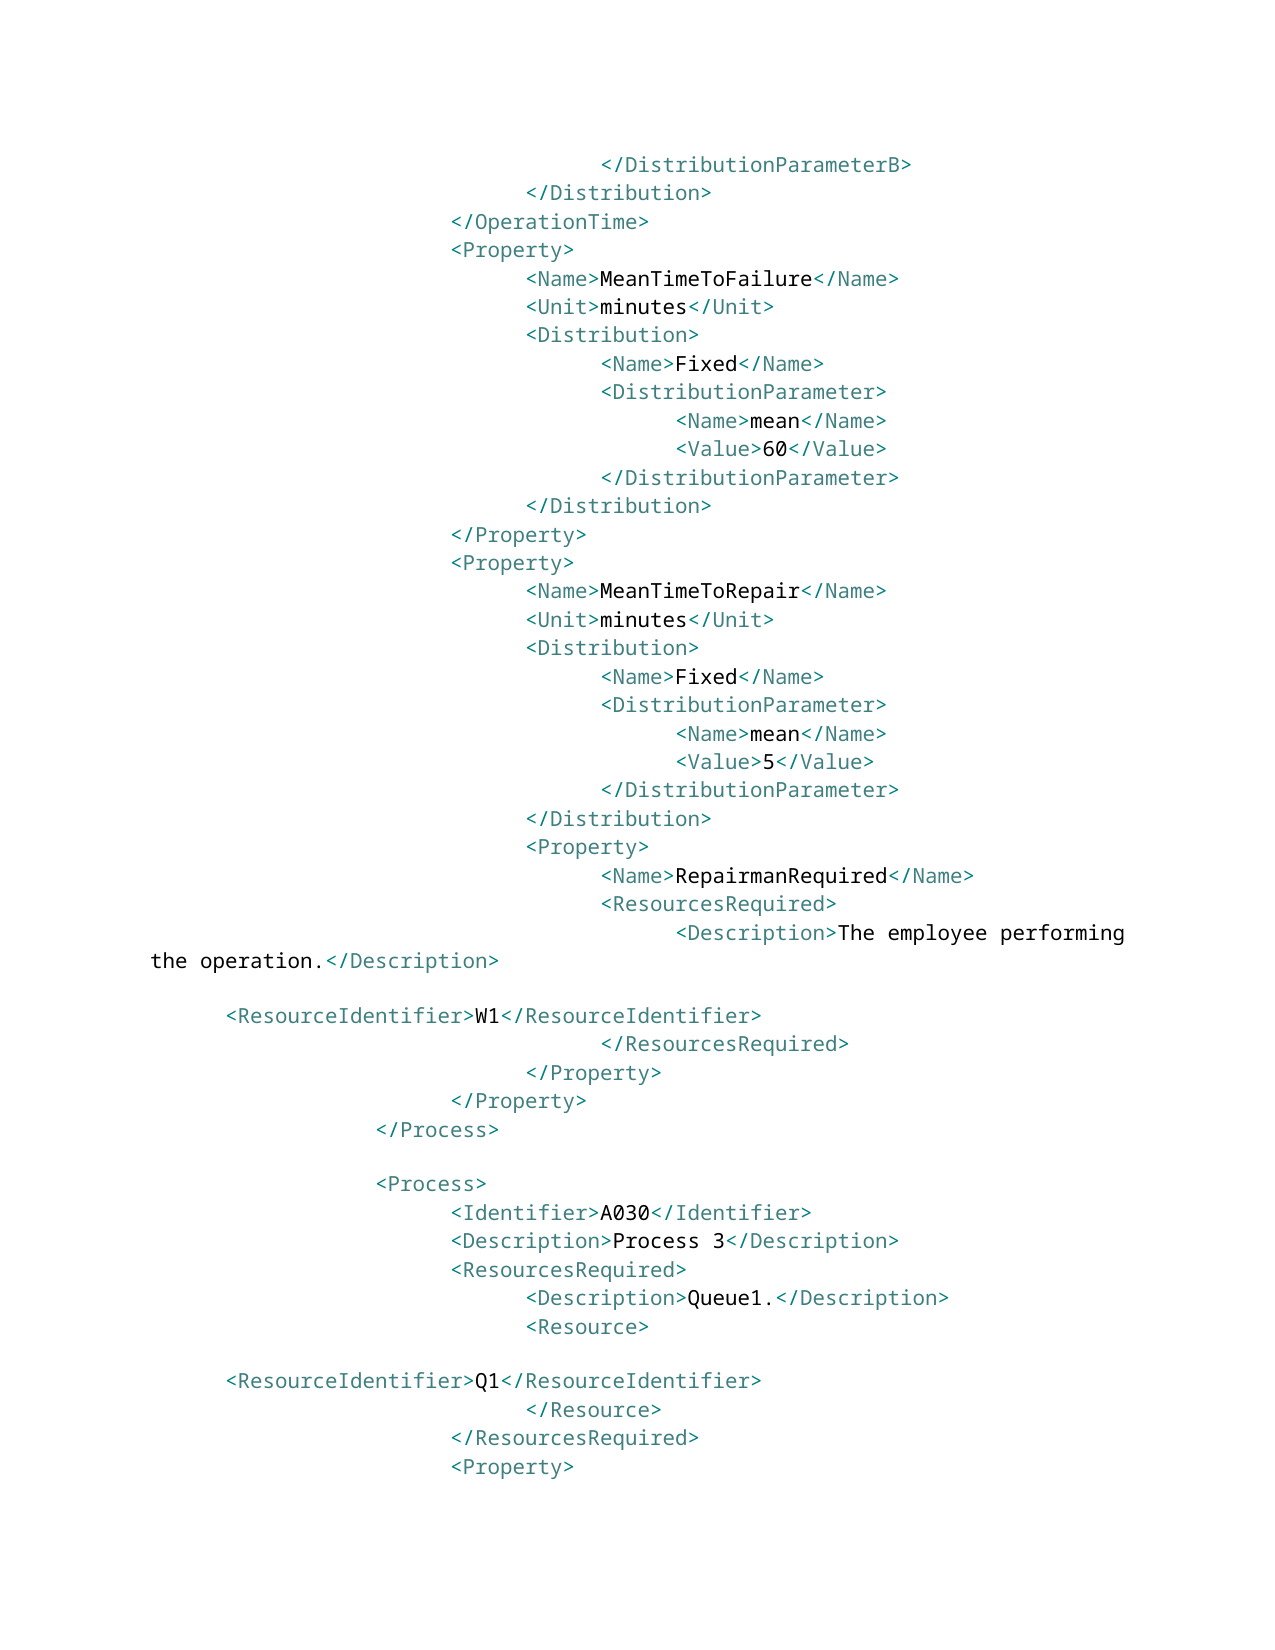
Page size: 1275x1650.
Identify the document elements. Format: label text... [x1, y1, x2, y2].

text </DistributionParameterB> [150, 150, 1125, 178]
text <Unit>minutes</Unit> [150, 292, 1125, 321]
text <ResourcesRequired> [150, 1255, 1125, 1283]
text <Value>5</Value> [150, 747, 1125, 776]
text </Property> [150, 520, 1125, 548]
text </ResourcesRequired> [150, 1029, 1125, 1058]
text <ResourceIdentifier>Q1</ResourceIdentifier> [150, 1340, 1125, 1395]
text <Distribution> [150, 633, 1125, 662]
text <Name>mean</Name> [150, 406, 1125, 434]
text <Name>Fixed</Name> [150, 662, 1125, 690]
text <Name>MeanTimeToRepair</Name> [150, 577, 1125, 605]
text </ResourcesRequired> [150, 1423, 1125, 1452]
text <Identifier>A030</Identifier> [150, 1198, 1125, 1226]
text </DistributionParameter> [150, 463, 1125, 491]
text <Value>60</Value> [150, 434, 1125, 463]
text </Distribution> [150, 804, 1125, 832]
text <Distribution> [150, 321, 1125, 349]
text </Process> [150, 1115, 1125, 1143]
text </OperationTime> [150, 207, 1125, 235]
text <Property> [150, 235, 1125, 264]
text <Process> [150, 1169, 1125, 1198]
text <Name>mean</Name> [150, 719, 1125, 747]
text <Name>RepairmanRequired</Name> [150, 861, 1125, 889]
text <Property> [150, 1452, 1125, 1480]
text <Property> [150, 548, 1125, 577]
text </Distribution> [150, 178, 1125, 207]
text <Resource> [150, 1312, 1125, 1340]
text <Name>Fixed</Name> [150, 349, 1125, 377]
text <DistributionParameter> [150, 690, 1125, 719]
text <ResourceIdentifier>W1</ResourceIdentifier> [150, 975, 1125, 1029]
text <Description>Queue1.</Description> [150, 1283, 1125, 1312]
text <Description>The employee performing the operation.</Description> [150, 918, 1125, 975]
text <DistributionParameter> [150, 377, 1125, 406]
text <Description>Process 3</Description> [150, 1226, 1125, 1255]
text <ResourcesRequired> [150, 889, 1125, 918]
text </Resource> [150, 1395, 1125, 1423]
text </Property> [150, 1058, 1125, 1086]
text <Name>MeanTimeToFailure</Name> [150, 264, 1125, 292]
text </Distribution> [150, 491, 1125, 520]
text <Unit>minutes</Unit> [150, 605, 1125, 633]
text </DistributionParameter> [150, 776, 1125, 804]
text <Property> [150, 832, 1125, 861]
text </Property> [150, 1086, 1125, 1115]
